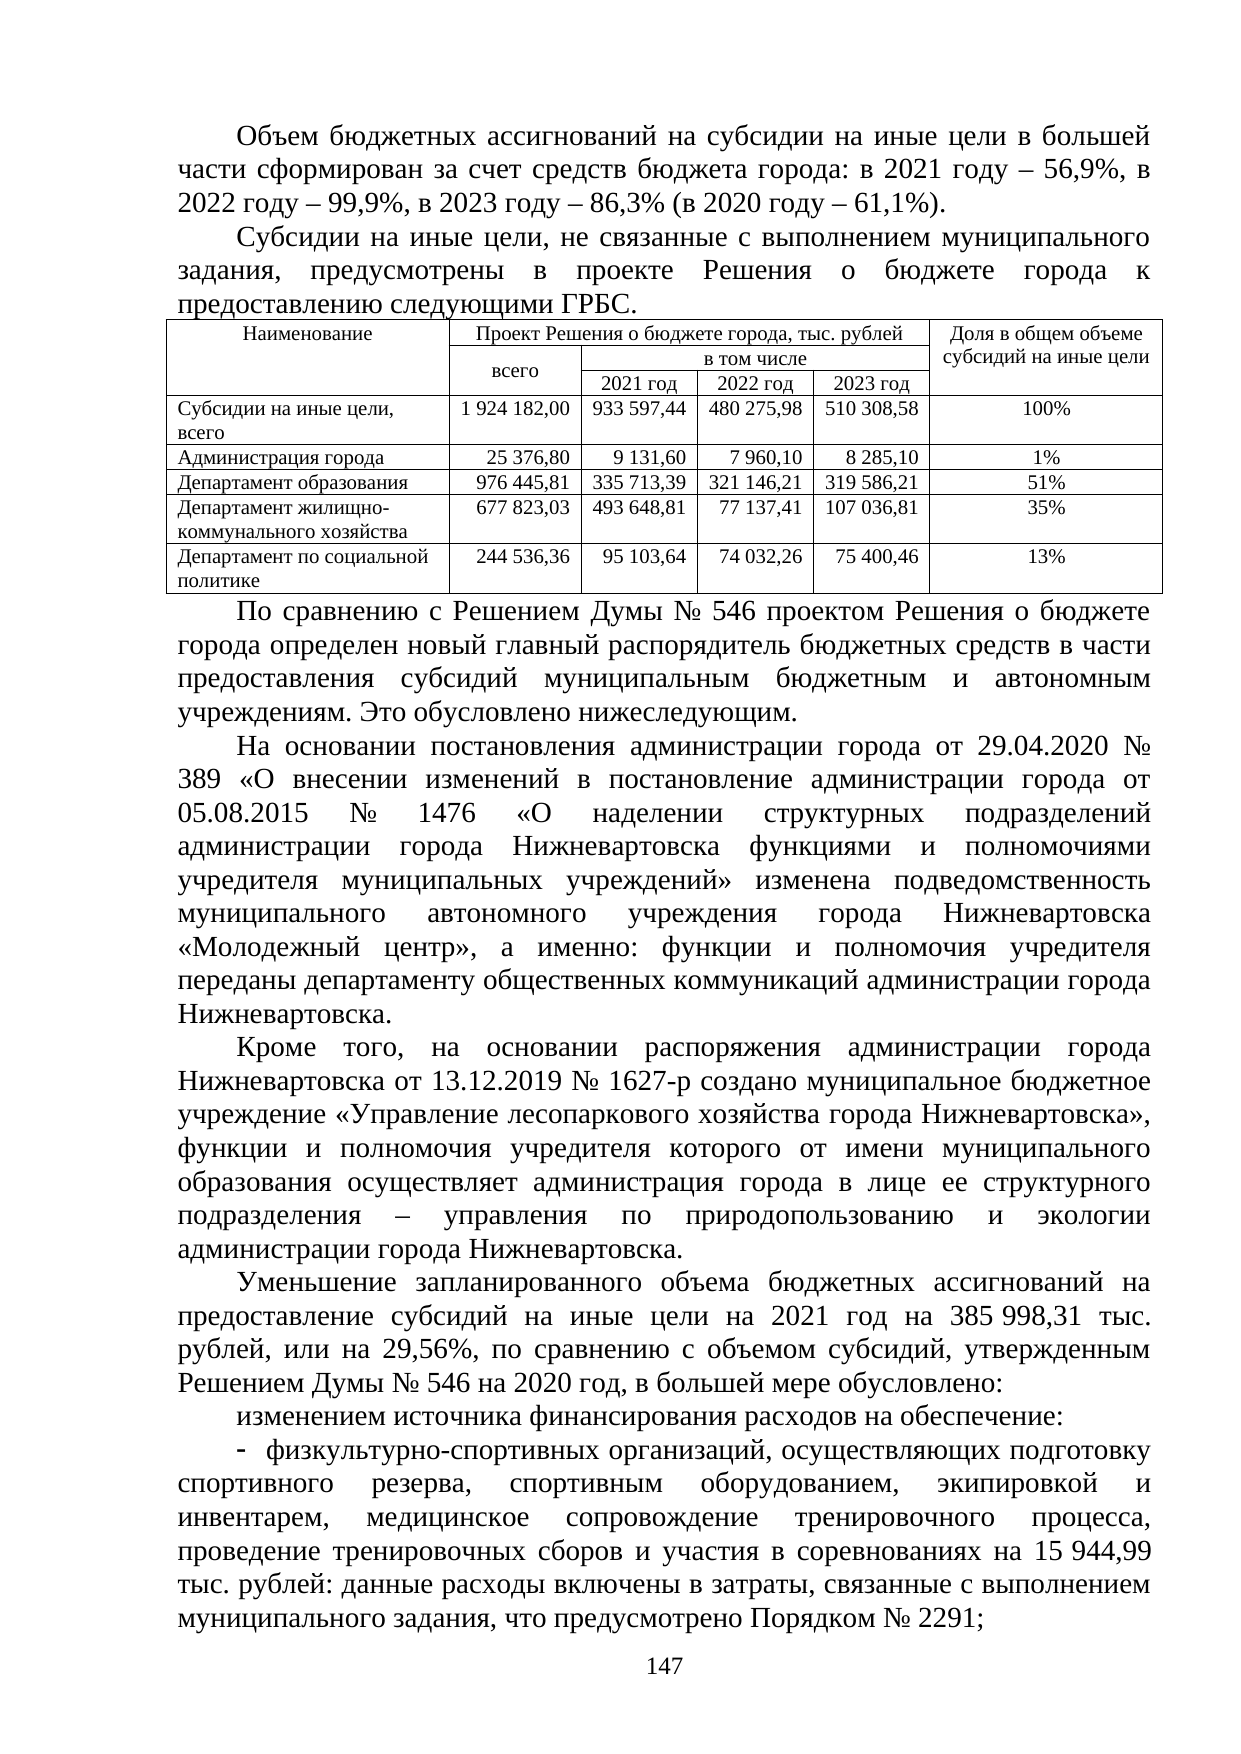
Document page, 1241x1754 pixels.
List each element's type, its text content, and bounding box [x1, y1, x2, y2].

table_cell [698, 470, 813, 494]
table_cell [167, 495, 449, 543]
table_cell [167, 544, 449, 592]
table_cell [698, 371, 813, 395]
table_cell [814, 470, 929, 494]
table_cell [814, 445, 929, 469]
text По сравнению с Решением Думы № 546 проектом Решения о бюджете города определен новый главный распорядитель бюджетных средств в части предоставления субсидий муниципальным бюджетным и автономным учреждениям. Это обусловлено нижеследующим. [177, 594, 1152, 728]
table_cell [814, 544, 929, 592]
text изменением источника финансирования расходов на обеспечение: [177, 1398, 1152, 1432]
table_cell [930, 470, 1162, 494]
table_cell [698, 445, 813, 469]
list физкультурно-спортивных организаций, осуществляющих подготовку спортивного резерва, спортивным оборудованием, экипировкой и инвентарем, медицинское сопровождение тренировочного процесса, проведение тренировочных сборов и участия в соревнованиях на 15 944,99 тыс. рублей: данные расходы включены в затраты, связанные с выполнением муниципального задания, что предусмотрено Порядком № 2291; [177, 1432, 1152, 1633]
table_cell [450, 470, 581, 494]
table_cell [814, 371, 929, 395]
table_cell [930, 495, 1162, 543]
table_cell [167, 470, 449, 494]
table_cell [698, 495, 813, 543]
text Объем бюджетных ассигнований на субсидии на иные цели в большей части сформирован за счет средств бюджета города: в 2021 году – 56,9%, в 2022 году – 99,9%, в 2023 году – 86,3% (в 2020 году – 61,1%). [177, 118, 1152, 219]
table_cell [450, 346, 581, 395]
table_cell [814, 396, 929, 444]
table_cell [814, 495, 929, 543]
text Субсидии на иные цели, не связанные с выполнением муниципального задания, предусмотрены в проекте Решения о бюджете города к предоставлению следующими ГРБС. [177, 219, 1152, 319]
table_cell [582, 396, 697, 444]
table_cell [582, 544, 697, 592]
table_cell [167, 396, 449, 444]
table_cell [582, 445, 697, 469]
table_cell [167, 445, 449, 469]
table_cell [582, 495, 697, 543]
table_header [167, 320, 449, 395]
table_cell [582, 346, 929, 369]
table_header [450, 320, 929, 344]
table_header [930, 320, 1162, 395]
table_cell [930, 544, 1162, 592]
text На основании постановления администрации города от 29.04.2020 № 389 «О внесении изменений в постановление администрации города от 05.08.2015 № 1476 «О наделении структурных подразделений администрации города Нижневартовска функциями и полномочиями учредителя муниципальных учреждений» изменена подведомственность муниципального автономного учреждения города Нижневартовска «Молодежный центр», а именно: функции и полномочия учредителя переданы департаменту общественных коммуникаций администрации города Нижневартовска. [177, 728, 1152, 1029]
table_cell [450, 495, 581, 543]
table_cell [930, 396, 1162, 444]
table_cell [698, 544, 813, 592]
text Кроме того, на основании распоряжения администрации города Нижневартовска от 13.12.2019 № 1627-р создано муниципальное бюджетное учреждение «Управление лесопаркового хозяйства города Нижневартовска», функции и полномочия учредителя которого от имени муниципального образования осуществляет администрация города в лице ее структурного подразделения – управления по природопользованию и экологии администрации города Нижневартовска. [177, 1029, 1152, 1264]
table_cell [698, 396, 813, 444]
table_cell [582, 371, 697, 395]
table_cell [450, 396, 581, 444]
text Уменьшение запланированного объема бюджетных ассигнований на предоставление субсидий на иные цели на 2021 год на 385 998,31 тыс. рублей, или на 29,56%, по сравнению с объемом субсидий, утвержденным Решением Думы № 546 на 2020 год, в большей мере обусловлено: [177, 1264, 1152, 1398]
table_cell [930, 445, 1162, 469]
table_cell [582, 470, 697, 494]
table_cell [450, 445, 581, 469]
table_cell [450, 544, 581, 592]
